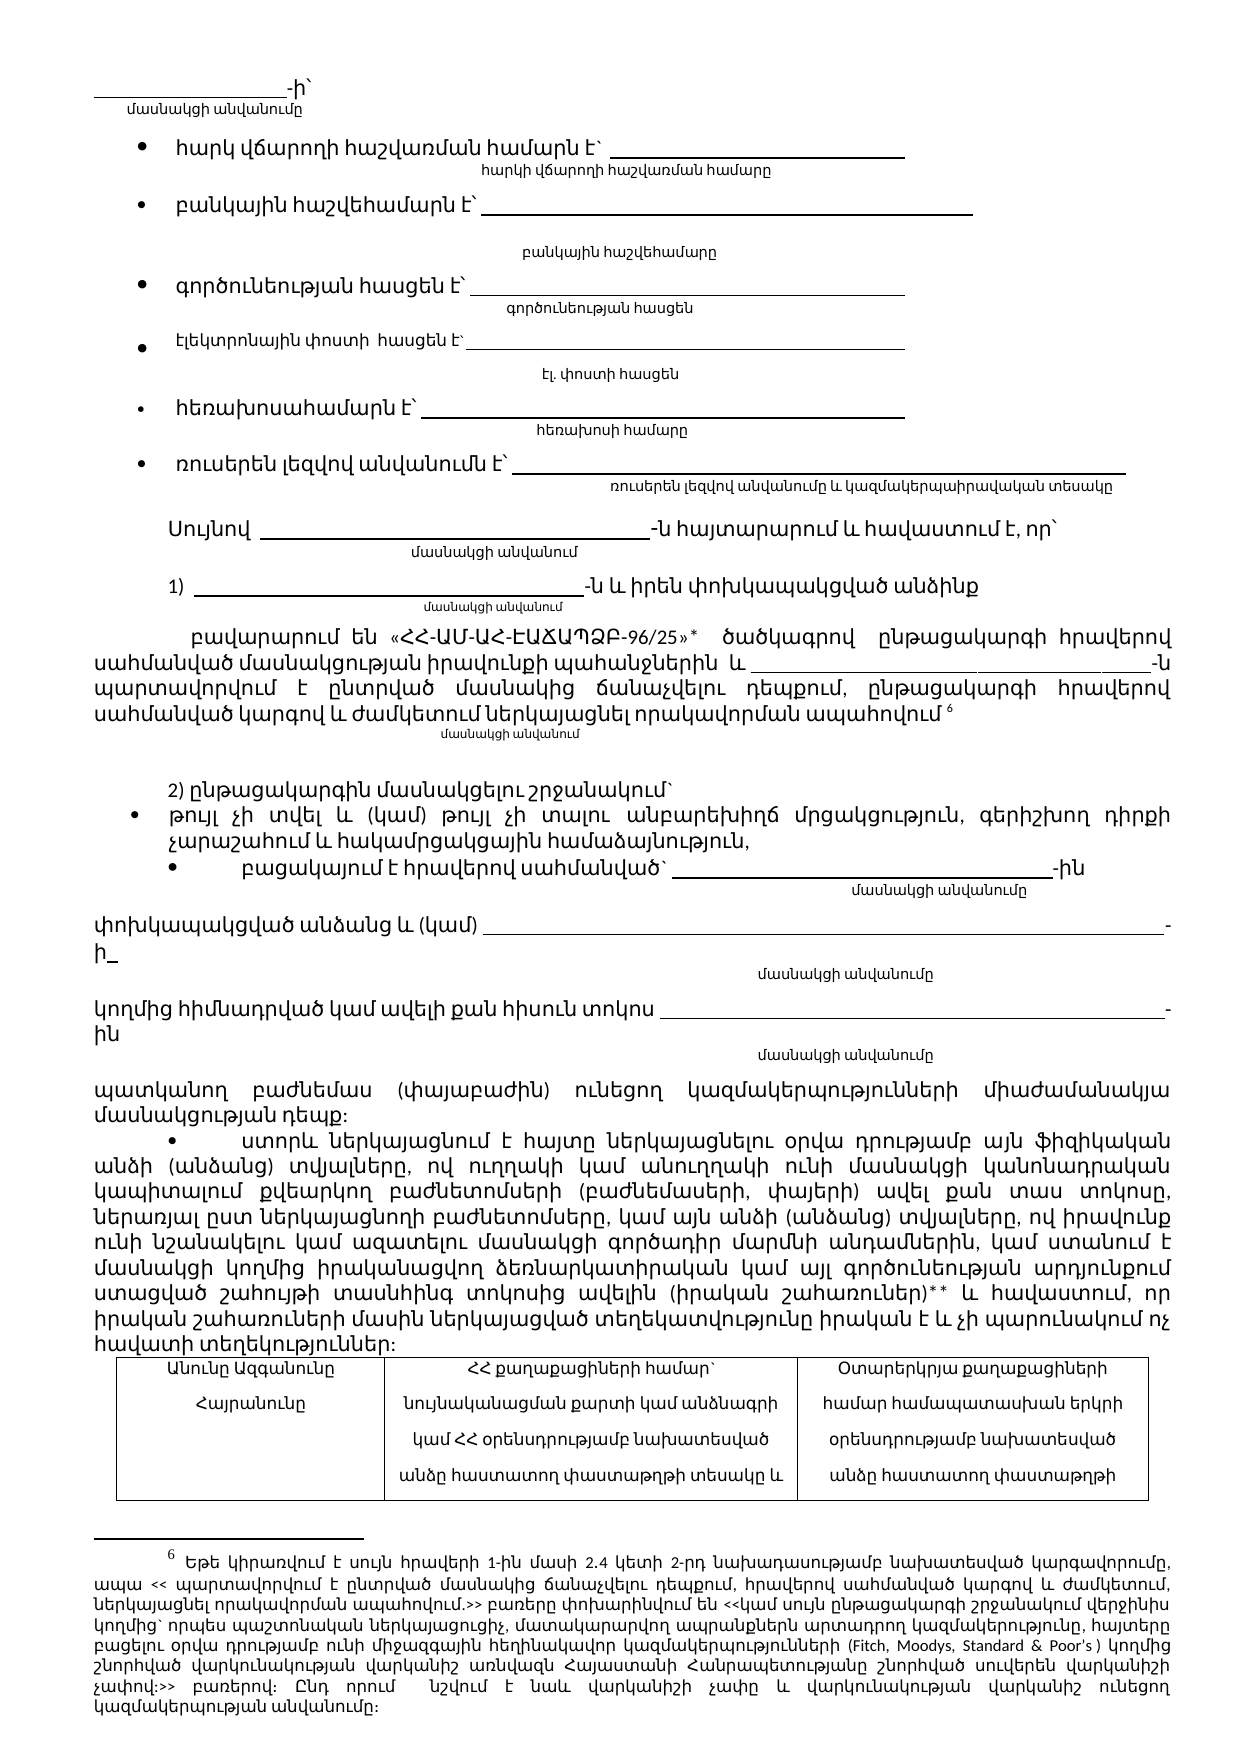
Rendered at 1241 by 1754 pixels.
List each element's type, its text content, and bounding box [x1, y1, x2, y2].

text գործունեության հասցեն [94, 299, 1171, 329]
list թույլ չի տվել և (կամ) թույլ չի տալու անբարեխիղճ մրցակցություն, գերիշխող դիրքի չարաշահում և հակամրցակցային համաձայնություն, [131, 802, 1171, 853]
list գործունեության հասցեն է՝ [138, 273, 1171, 299]
list ստորև ներկայացնում է հայտը ներկայացնելու օրվա դրությամբ այն ֆիզիկական անձի (անձանց) տվյալները, ով ուղղակի կամ անուղղակի ունի մասնակցի կանոնադրական կապիտալում քվեարկող բաժնետոմսերի (բաժնեմասերի, փայերի) ավել քան տաս տոկոսը, ներառյալ ըստ ներկայացնողի բաժնետոմսերը, կամ այն անձի (անձանց) տվյալները, ով իրավունք ունի նշանակելու կամ ազատելու մասնակցի գործադիր մարմնի անդամներին, կամ ստանում է մասնակցի կողմից իրականացվող ձեռնարկատիրական կամ այլ գործունեության արդյունքում ստացված շահույթի տասնհինգ տոկոսից ավելին (իրական շահառուներ)** և հավաստում, որ իրական շահառուների մասին ներկայացված տեղեկատվությունը իրական է և չի պարունակում ոչ հավատի տեղեկություններ: [94, 1128, 1171, 1357]
text բավարարում են «ՀՀ-ԱՄ-ԱՀ-ԷԱՃԱՊՁԲ-96/25»* ծածկագրով ընթացակարգի հրավերով սահմանված մասնակցության իրավունքի պահանջներին և -ն պարտավորվում է ընտրված մասնակից ճանաչվելու դեպքում, ընթացակարգի հրավերով սահմանված կարգով և ժամկետում ներկայացնել որակավորման ապահովում [94, 624, 1171, 726]
text -ի՝ [94, 75, 1171, 100]
text ռուսերեն լեզվով անվանումը և կազմակերպաիրավական տեսակը [536, 477, 1171, 507]
list բացակայում է հրավերով սահմանված` -ին [94, 853, 1171, 881]
text 1) -ն և իրեն փոխկապակցված անձինք [94, 574, 1171, 599]
text փոխկապակցված անձանց և (կամ) -ի [94, 912, 1171, 965]
text պատկանող բաժնեմաս (փայաբաժին) ունեցող կազմակերպությունների միաժամանակյա մասնակցության դեպք: [94, 1077, 1171, 1128]
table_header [385, 1358, 797, 1500]
text կողմից հիմնադրված կամ ավելի քան հիսուն տոկոս -ին [94, 996, 1171, 1047]
text բանկային հաշվեհամարը [94, 243, 1171, 273]
list բանկային հաշվեհամարն է՝ [138, 192, 1171, 243]
text հեռախոսի համարը [462, 421, 1171, 452]
text մասնակցի անվանում [94, 599, 1171, 624]
list հարկ վճարողի հաշվառման համարն է` [138, 131, 1171, 161]
list էլեկտրոնային փոստի հասցեն է՝ [138, 329, 1171, 365]
text մասնակցի անվանումը [94, 1047, 1171, 1077]
text էլ. փոստի հասցեն [94, 365, 1171, 396]
text Սույնով -ն հայտարարում և հավաստում է, որ՝ [94, 513, 1171, 543]
text մասնակցի անվանում [94, 543, 1171, 574]
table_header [798, 1358, 1148, 1500]
text 2) ընթացակարգին մասնակցելու շրջանակում` [94, 777, 1171, 802]
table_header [117, 1358, 384, 1500]
text մասնակցի անվանումը [94, 965, 1171, 996]
list ռուսերեն լեզվով անվանումն է՝ [138, 452, 1171, 477]
text մասնակցի անվանումը [94, 881, 1171, 912]
text հարկի վճարողի հաշվառման համարը [94, 161, 1171, 192]
list հեռախոսահամարն է՝ [138, 396, 1171, 421]
text մասնակցի անվանում [94, 726, 1171, 752]
text մասնակցի անվանումը [94, 100, 1171, 131]
